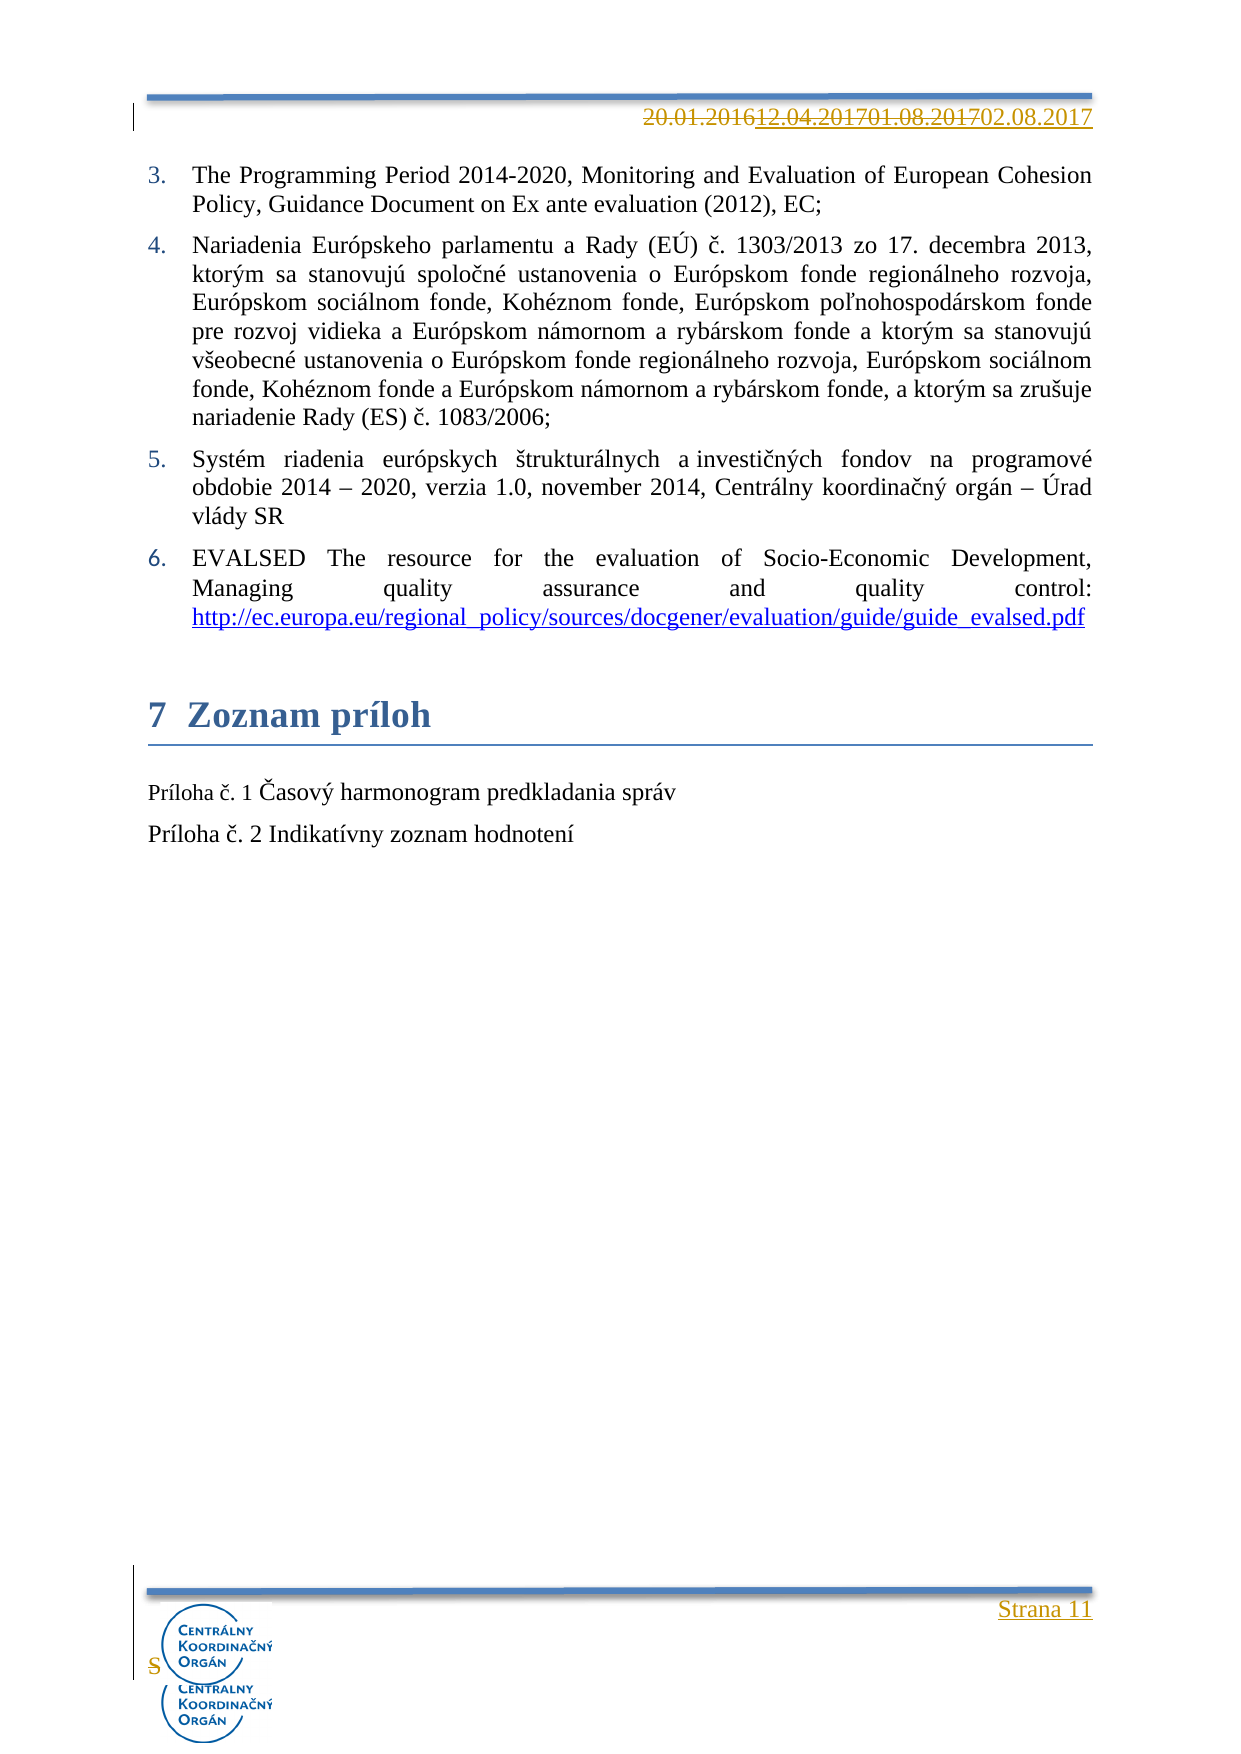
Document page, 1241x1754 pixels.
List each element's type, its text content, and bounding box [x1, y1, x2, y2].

list Systém riadenia európskych štrukturálnych a investičných fondov na programové obdobie 2014 – 2020, verzia 1.0, november 2014, Centrálny koordinačný orgán – Úrad vlády SR [148, 444, 1093, 530]
text Príloha č. 1 Časový harmonogram predkladania správ [148, 777, 1093, 806]
list The Programming Period 2014-2020, Monitoring and Evaluation of European Cohesion Policy, Guidance Document on Ex ante evaluation (2012), EC; [148, 160, 1093, 217]
list Nariadenia Európskeho parlamentu a Rady (EÚ) č. 1303/2013 zo 17. decembra 2013, ktorým sa stanovujú spoločné ustanovenia o Európskom fonde regionálneho rozvoja, Európskom sociálnom fonde, Kohéznom fonde, Európskom poľnohospodárskom fonde pre rozvoj vidieka a Európskom námornom a rybárskom fonde a ktorým sa stanovujú všeobecné ustanovenia o Európskom fonde regionálneho rozvoja, Európskom sociálnom fonde, Kohéznom fonde a Európskom námornom a rybárskom fonde, a ktorým sa zrušuje nariadenie Rady (ES) č. 1083/2006; [148, 230, 1093, 431]
text 7 Zoznam príloh [148, 693, 1093, 744]
text Príloha č. 2 Indikatívny zoznam hodnotení [148, 819, 1093, 847]
picture [159, 1602, 272, 1742]
list EVALSED The resource for the evaluation of Socio-Economic Development, Managing quality assurance and quality control: http://ec.europa.eu/regional_policy/sources/docgener/evaluation/guide/guide_evalsed.pdf [148, 542, 1093, 631]
